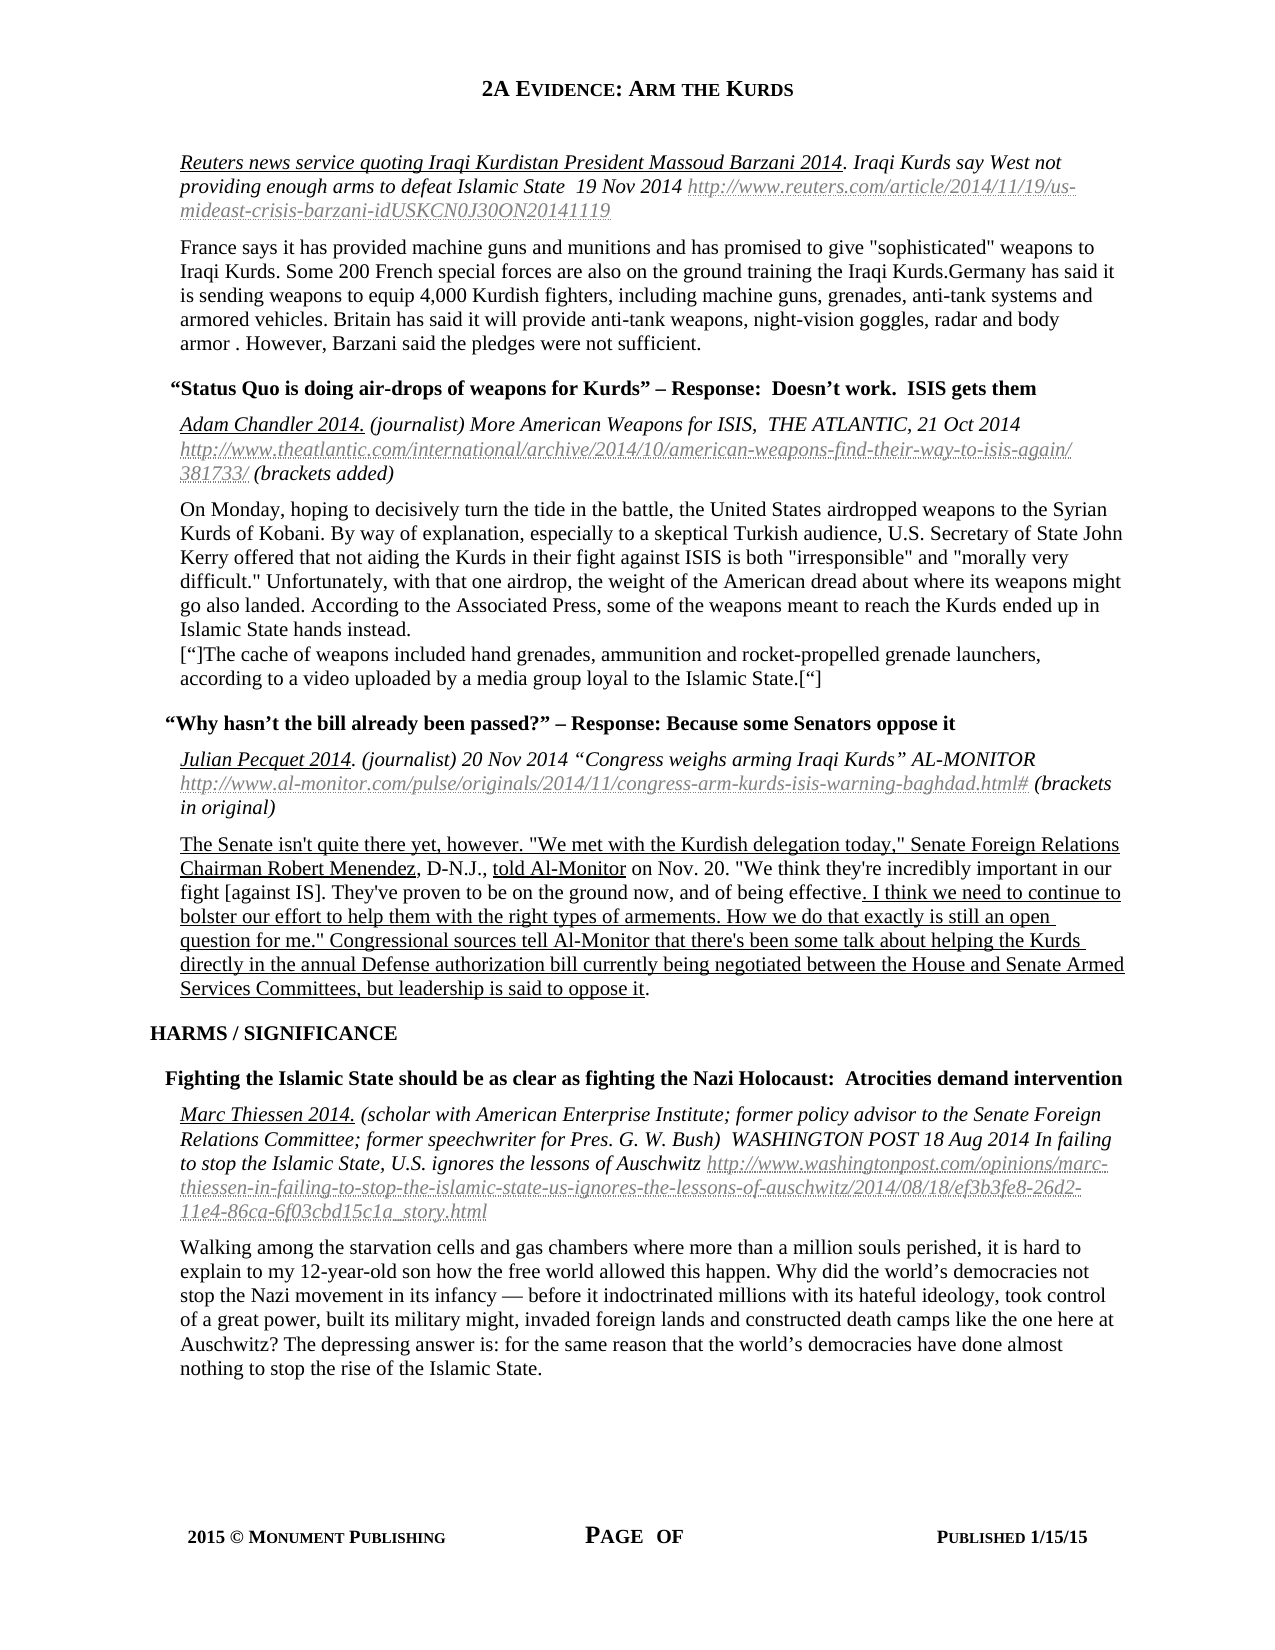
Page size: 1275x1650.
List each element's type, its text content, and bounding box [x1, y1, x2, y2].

text Julian Pecquet 2014. (journalist) 20 Nov 2014 “Congress weighs arming Iraqi Kurds” AL-MONITOR http://www.al-monitor.com/pulse/originals/2014/11/congress-arm-kurds-isis-warning-baghdad.html# (brackets in original) [180, 747, 1125, 819]
text Reuters news service quoting Iraqi Kurdistan President Massoud Barzani 2014. Iraqi Kurds say West not providing enough arms to defeat Islamic State 19 Nov 2014 http://www.reuters.com/article/2014/11/19/us-mideast-crisis-barzani-idUSKCN0J30ON20141119 [180, 150, 1125, 222]
text Adam Chandler 2014. (journalist) More American Weapons for ISIS, THE ATLANTIC, 21 Oct 2014 http://www.theatlantic.com/international/archive/2014/10/american-weapons-find-their-way-to-isis-again/381733/ (brackets added) [180, 412, 1125, 484]
text HARMS / SIGNIFICANCE [150, 1021, 1125, 1045]
text Fighting the Islamic State should be as clear as fighting the Nazi Holocaust: Atrocities demand intervention [165, 1066, 1125, 1090]
text On Monday, hoping to decisively turn the tide in the battle, the United States airdropped weapons to the Syrian Kurds of Kobani. By way of explanation, especially to a skeptical Turkish audience, U.S. Secretary of State John Kerry offered that not aiding the Kurds in their fight against ISIS is both "irresponsible" and "morally very difficult." Unfortunately, with that one airdrop, the weight of the American dread about where its weapons might go also landed. According to the Associated Press, some of the weapons meant to reach the Kurds ended up in Islamic State hands instead. [“]The cache of weapons included hand grenades, ammunition and rocket-propelled grenade launchers, according to a video uploaded by a media group loyal to the Islamic State.[“] [180, 497, 1125, 689]
text Walking among the starvation cells and gas chambers where more than a million souls perished, it is hard to explain to my 12-year-old son how the free world allowed this happen. Why did the world’s democracies not stop the Nazi movement in its infancy — before it indoctrinated millions with its hateful ideology, took control of a great power, built its military might, invaded foreign lands and constructed death camps like the one here at Auschwitz? The depressing answer is: for the same reason that the world’s democracies have done almost nothing to stop the rise of the Islamic State. [180, 1235, 1125, 1379]
text “Why hasn’t the bill already been passed?” – Response: Because some Senators oppose it [165, 710, 1125, 734]
text The Senate isn't quite there yet, however. "We met with the Kurdish delegation today," Senate Foreign Relations Chairman Robert Menendez, D-N.J., told Al-Monitor on Nov. 20. "We think they're incredibly important in our fight [against IS]. They've proven to be on the ground now, and of being effective. I think we need to continue to bolster our effort to help them with the right types of armements. How we do that exactly is still an open question for me." Congressional sources tell Al-Monitor that there's been some talk about helping the Kurds directly in the annual Defense authorization bill currently being negotiated between the House and Senate Armed Services Committees, but leadership is said to oppose it. [180, 832, 1125, 973]
text France says it has provided machine guns and munitions and has promised to give "sophisticated" weapons to Iraqi Kurds. Some 200 French special forces are also on the ground training the Iraqi Kurds.Germany has said it is sending weapons to equip 4,000 Kurdish fighters, including machine guns, grenades, anti-tank systems and armored vehicles. Britain has said it will provide anti-tank weapons, night-vision goggles, radar and body armor . However, Barzani said the pledges were not sufficient. [180, 235, 1125, 355]
text “Status Quo is doing air-drops of weapons for Kurds” – Response: Doesn’t work. ISIS gets them [165, 376, 1125, 400]
